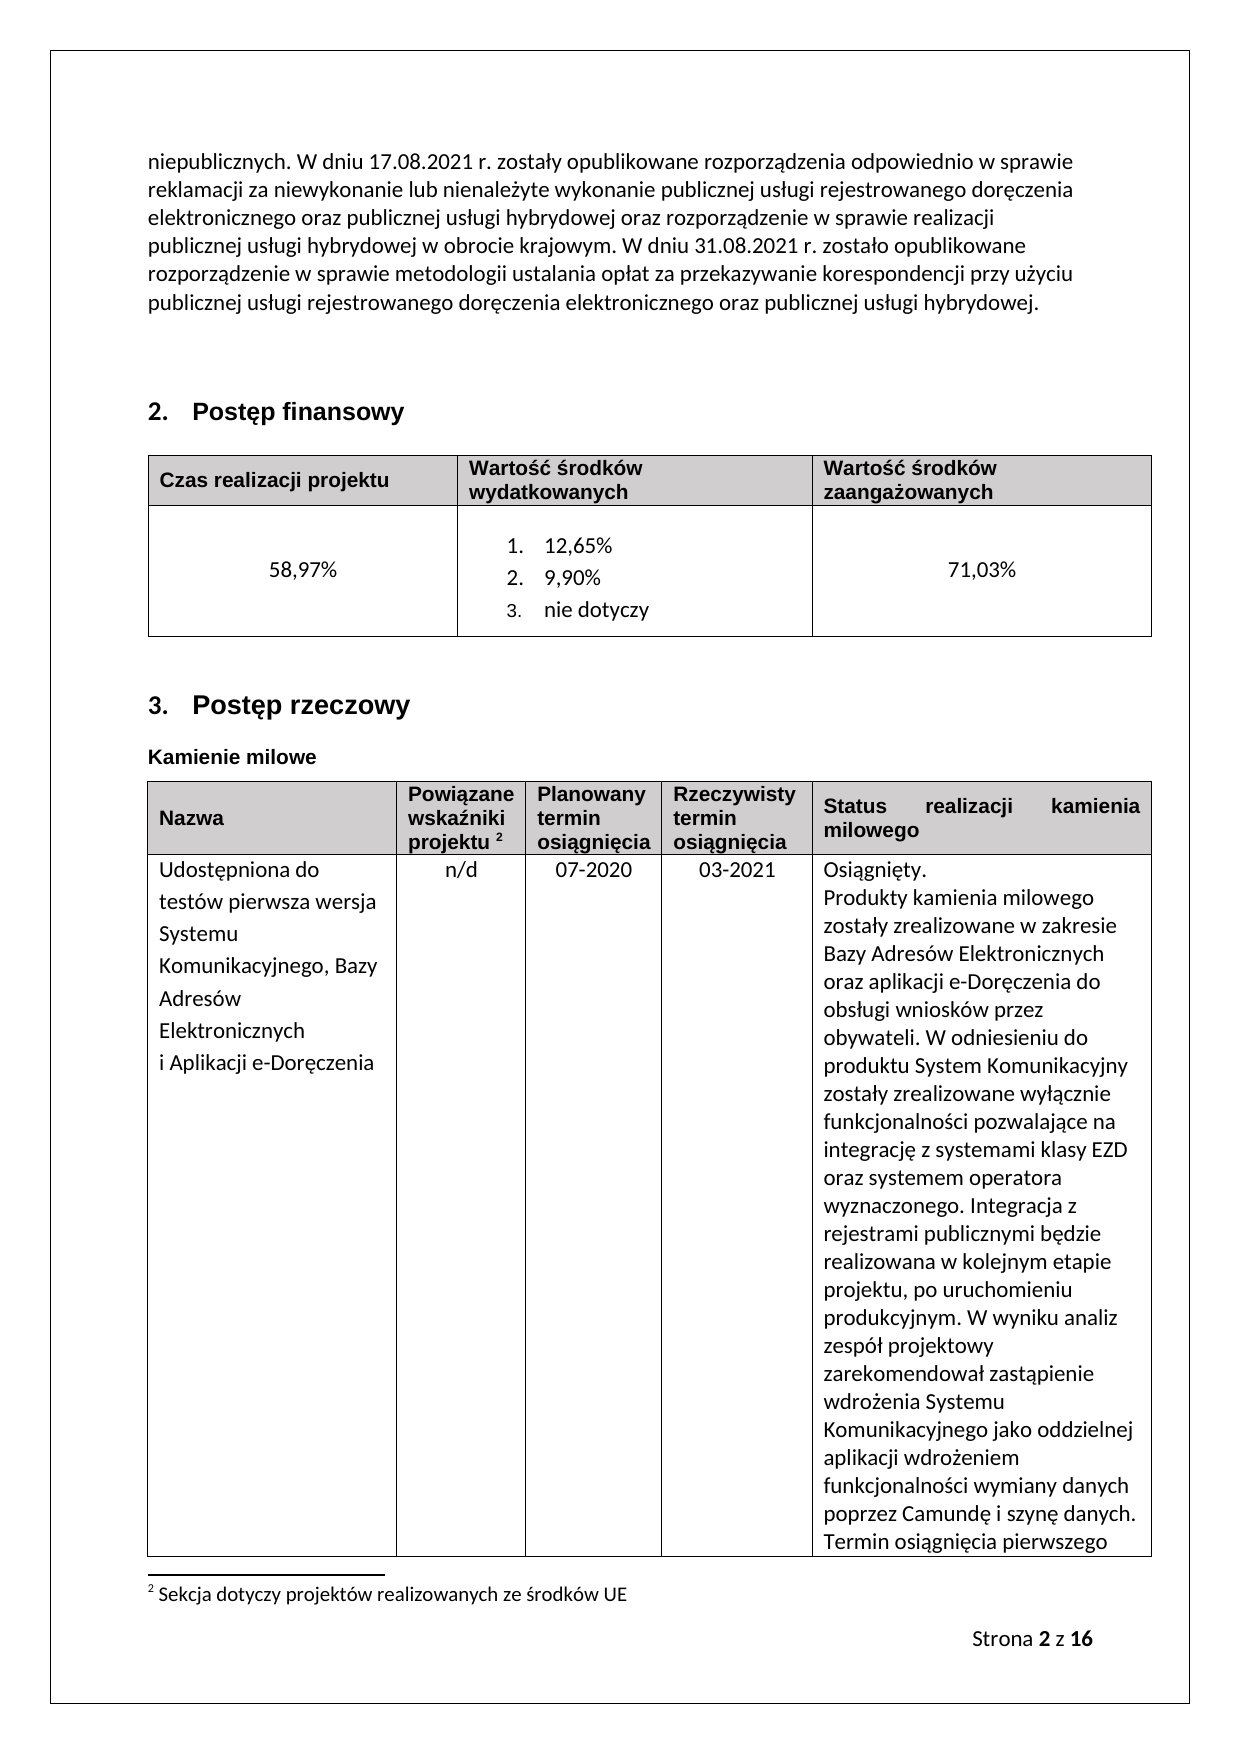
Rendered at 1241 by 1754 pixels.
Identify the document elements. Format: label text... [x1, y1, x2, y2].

table_header Rzeczywisty termin osiągnięcia [662, 782, 812, 854]
table_header Czas realizacji projektu [149, 456, 457, 505]
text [148, 147, 1093, 316]
table_header Wartość środków wydatkowanych [458, 456, 812, 505]
table_cell 58,97% [149, 506, 457, 636]
table_header Status realizacji kamienia milowego [813, 782, 1151, 854]
table_cell 03-2021 [662, 855, 812, 1556]
table_cell n/d [397, 855, 525, 1556]
table_header Nazwa [148, 782, 396, 854]
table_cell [148, 855, 396, 1556]
table_cell 71,03% [813, 506, 1151, 636]
table_cell 12,65% 9,90% nie dotyczy [458, 506, 812, 636]
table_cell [813, 855, 1151, 1556]
text Kamienie milowe [148, 744, 1093, 768]
table_cell 07-2020 [526, 855, 661, 1556]
table_header Planowany termin osiągnięcia [526, 782, 661, 854]
table_header Powiązane wskaźniki projektu [397, 782, 525, 854]
table_header Wartość środków zaangażowanych [813, 456, 1151, 505]
subtitle Postęp finansowy [148, 394, 1093, 427]
subtitle Postęp rzeczowy [148, 688, 1093, 721]
